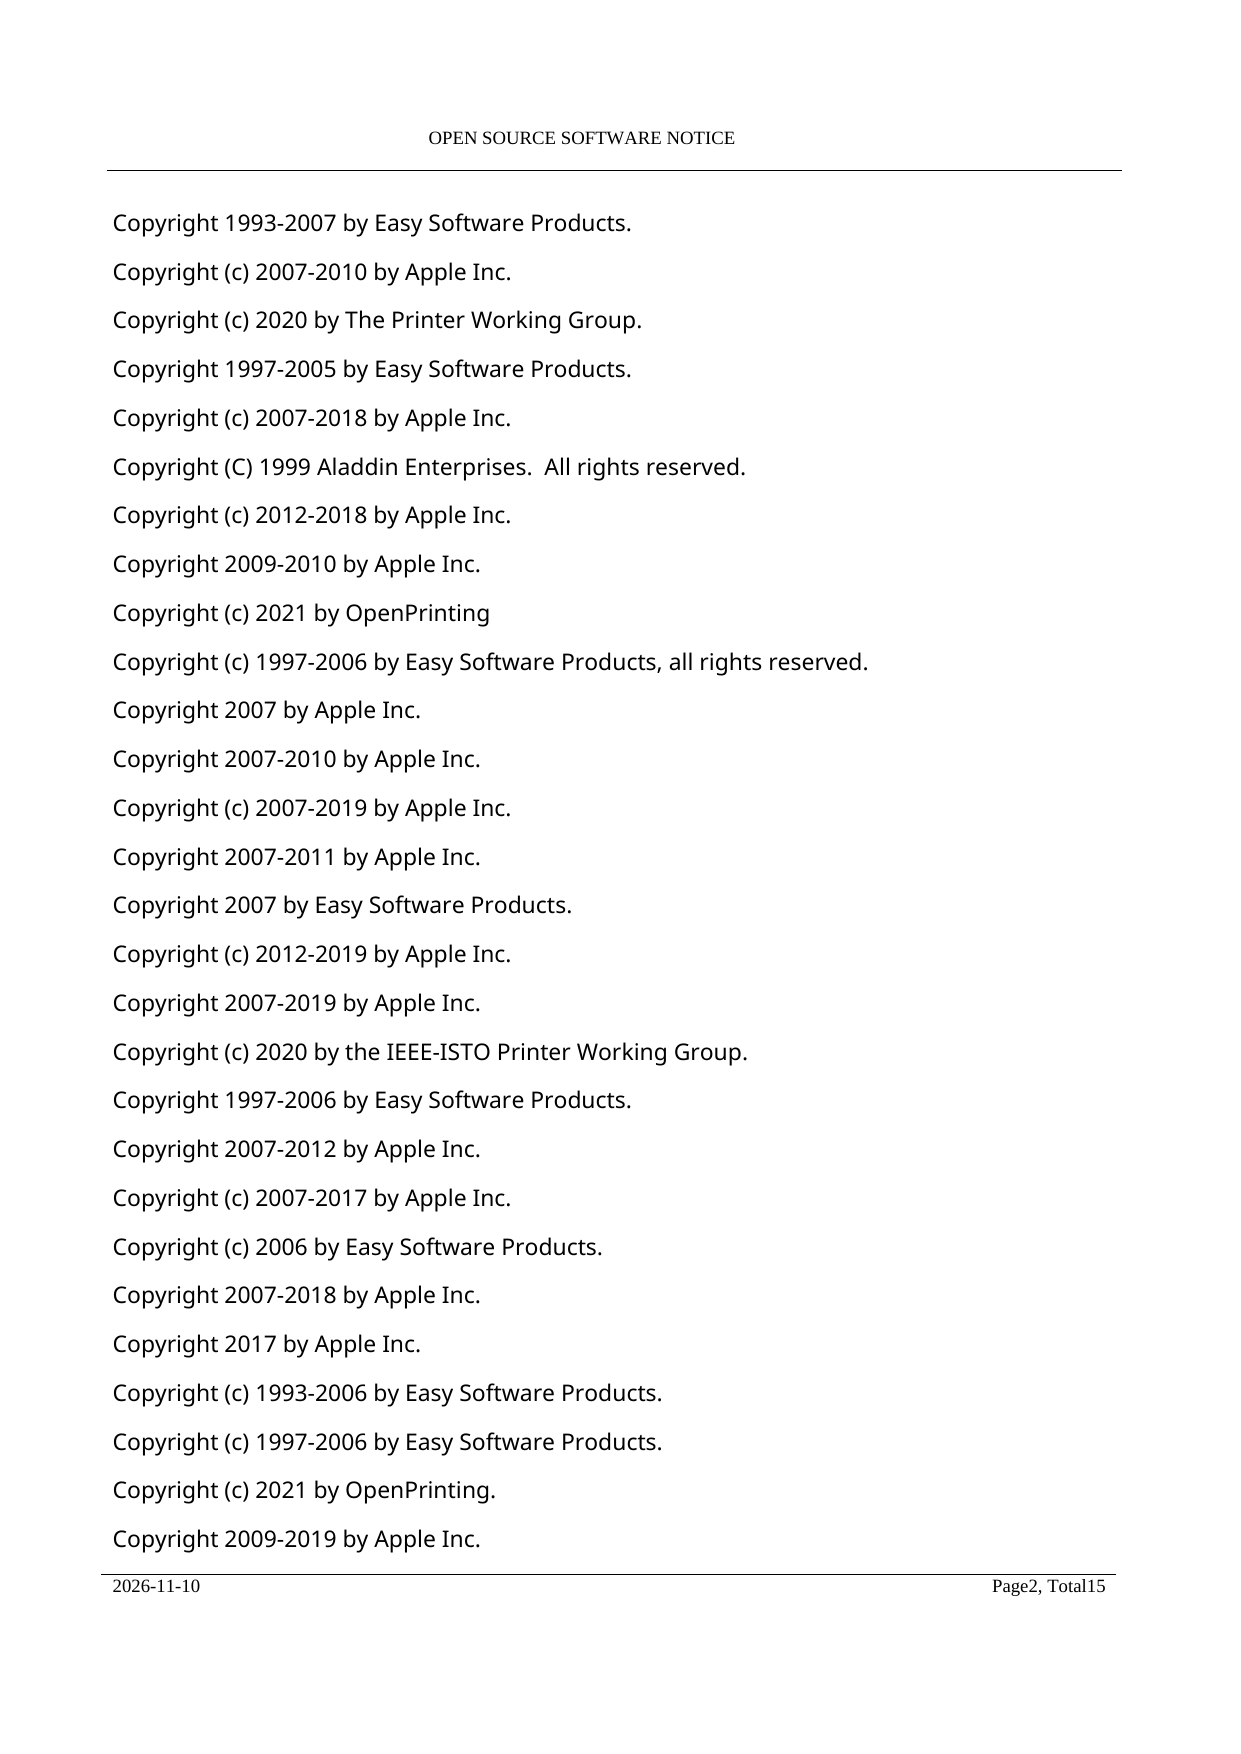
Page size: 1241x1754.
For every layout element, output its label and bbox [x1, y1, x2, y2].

text [112, 206, 1128, 1555]
